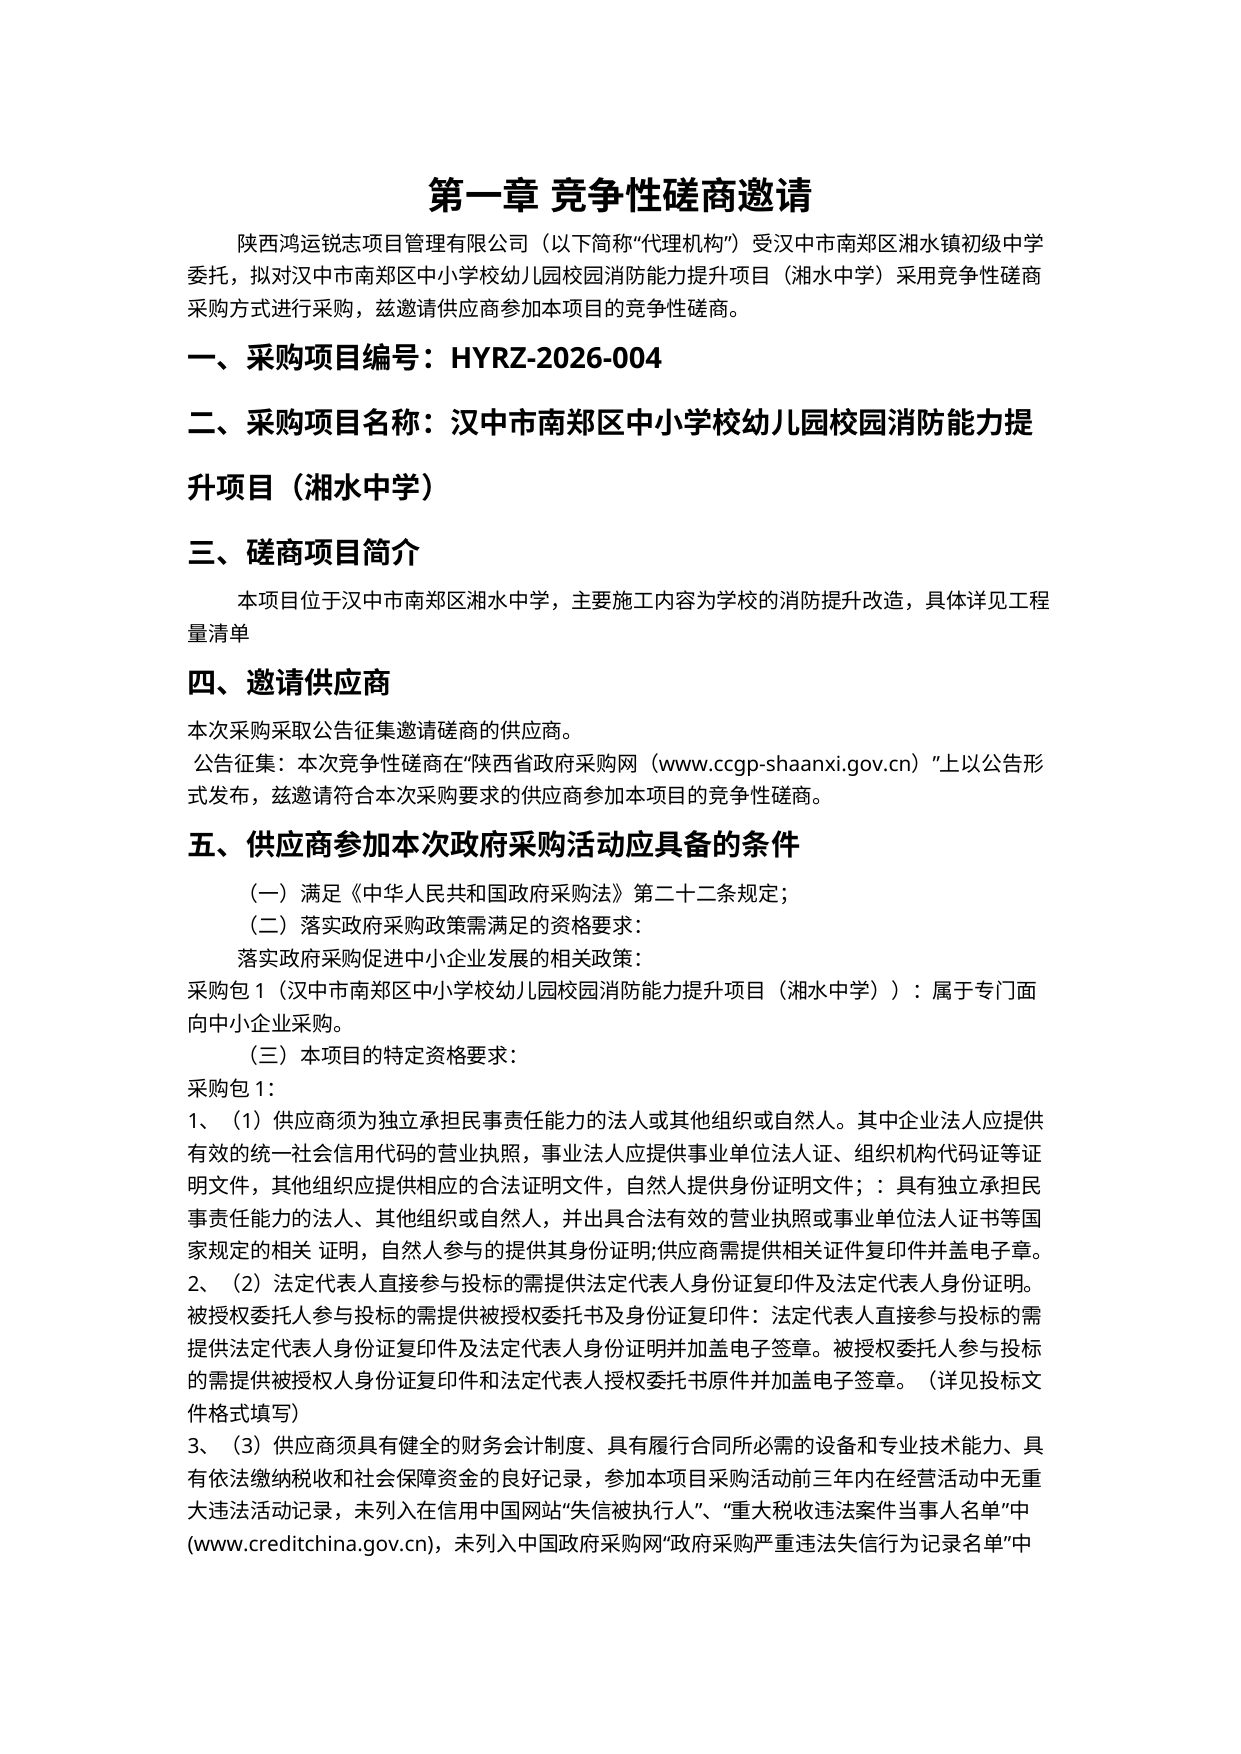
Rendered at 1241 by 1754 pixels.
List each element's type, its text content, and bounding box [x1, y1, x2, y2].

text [187, 1429, 1053, 1559]
text 1、（1）供应商须为独立承担民事责任能力的法人或其他组织或自然人。其中企业法人应提供有效的统一社会信用代码的营业执照，事业法人应提供事业单位法人证、组织机构代码证等证明文件，其他组织应提供相应的合法证明文件，自然人提供身份证明文件；：具有独立承担民事责任能力的法人、其他组织或自然人，并出具合法有效的营业执照或事业单位法人证书等国家规定的相关 证明，自然人参与的提供其身份证明;供应商需提供相关证件复印件并盖电子章。 [187, 1104, 1053, 1267]
text 落实政府采购促进中小企业发展的相关政策： [187, 942, 1053, 974]
text 五、供应商参加本次政府采购活动应具备的条件 [187, 812, 1053, 877]
text 陕西鸿运锐志项目管理有限公司（以下简称“代理机构”）受汉中市南郑区湘水镇初级中学委托，拟对汉中市南郑区中小学校幼儿园校园消防能力提升项目（湘水中学）采用竞争性磋商采购方式进行采购，兹邀请供应商参加本项目的竞争性磋商。 [187, 227, 1053, 324]
text 本次采购采取公告征集邀请磋商的供应商。 [187, 714, 1053, 747]
text 2、（2）法定代表人直接参与投标的需提供法定代表人身份证复印件及法定代表人身份证明。被授权委托人参与投标的需提供被授权委托书及身份证复印件：法定代表人直接参与投标的需提供法定代表人身份证复印件及法定代表人身份证明并加盖电子签章。被授权委托人参与投标的需提供被授权人身份证复印件和法定代表人授权委托书原件并加盖电子签章。（详见投标文件格式填写） [187, 1267, 1053, 1429]
text 采购包1： [187, 1072, 1053, 1104]
text （二）落实政府采购政策需满足的资格要求： [187, 909, 1053, 942]
text （三）本项目的特定资格要求： [187, 1039, 1053, 1072]
text 一、采购项目编号：HYRZ-2026-004 [187, 324, 1053, 389]
text 二、采购项目名称：汉中市南郑区中小学校幼儿园校园消防能力提升项目（湘水中学） [187, 389, 1053, 519]
text 第一章 竞争性磋商邀请 [187, 162, 1053, 227]
text 四、邀请供应商 [187, 649, 1053, 714]
text 本项目位于汉中市南郑区湘水中学，主要施工内容为学校的消防提升改造，具体详见工程量清单 [187, 584, 1053, 649]
text 三、磋商项目简介 [187, 519, 1053, 584]
text 采购包1（汉中市南郑区中小学校幼儿园校园消防能力提升项目（湘水中学））：属于专门面向中小企业采购。 [187, 974, 1053, 1039]
text 公告征集：本次竞争性磋商在“陕西省政府采购网（www.ccgp-shaanxi.gov.cn）”上以公告形式发布，兹邀请符合本次采购要求的供应商参加本项目的竞争性磋商。 [187, 747, 1053, 812]
text （一）满足《中华人民共和国政府采购法》第二十二条规定； [187, 877, 1053, 909]
